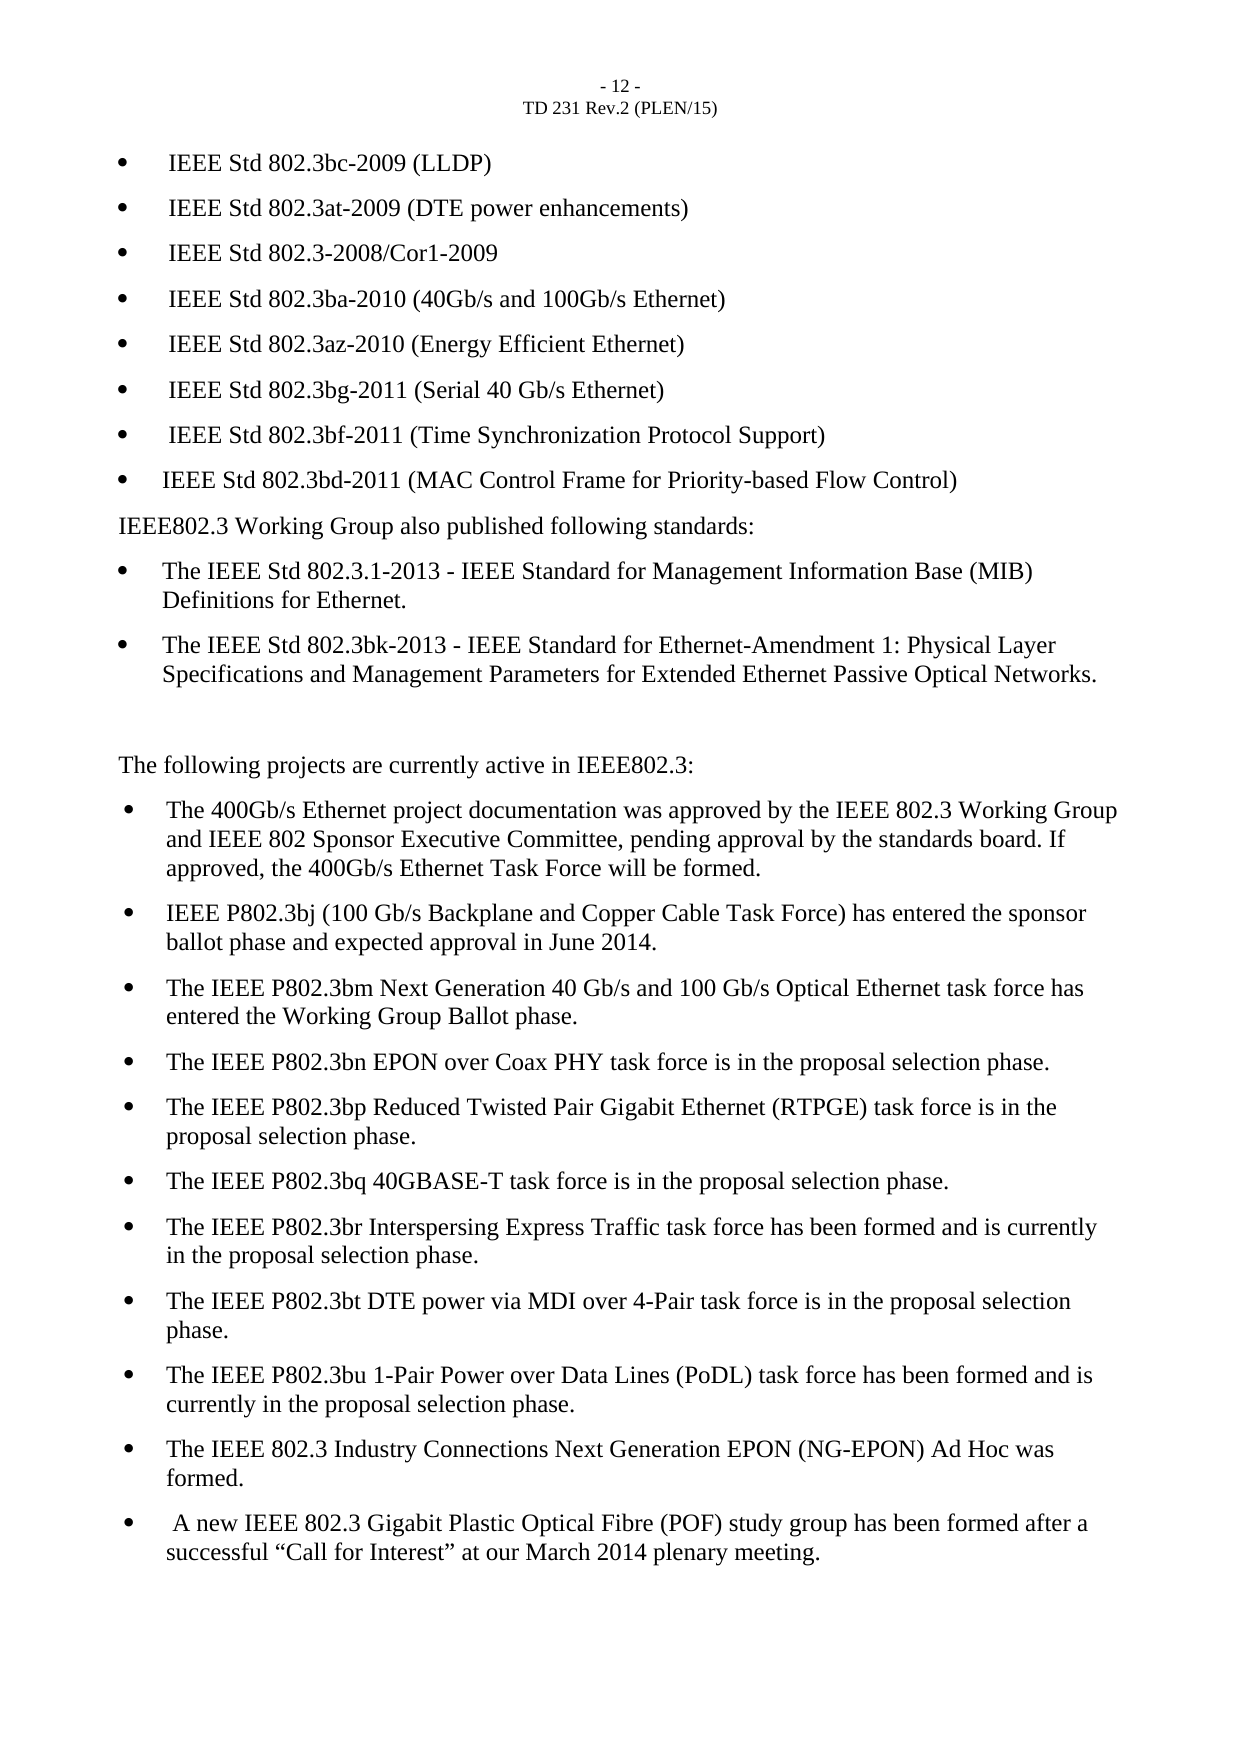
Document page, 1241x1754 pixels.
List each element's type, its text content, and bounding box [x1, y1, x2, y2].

list IEEE Std 802.3bd-2011 (MAC Control Frame for Priority-based Flow Control) [118, 466, 1122, 494]
list IEEE Std 802.3-2008/Cor1-2009 [118, 238, 1122, 267]
list IEEE Std 802.3ba-2010 (40Gb/s and 100Gb/s Ethernet) [118, 284, 1122, 313]
list The IEEE Std 802.3.1-2013 - IEEE Standard for Management Information Base (MIB) Definitions for Ethernet. [118, 556, 1122, 614]
list The IEEE Std 802.3bk-2013 - IEEE Standard for Ethernet-Amendment 1: Physical Layer Specifications and Management Parameters for Extended Ethernet Passive Optical Networks. [118, 631, 1122, 688]
list The IEEE 802.3 Industry Connections Next Generation EPON (NG-EPON) Ad Hoc was formed. [124, 1434, 1122, 1492]
list IEEE Std 802.3at-2009 (DTE power enhancements) [118, 193, 1122, 222]
list The IEEE P802.3br Interspersing Express Traffic task force has been formed and is currently in the proposal selection phase. [124, 1212, 1122, 1269]
list IEEE Std 802.3bg-2011 (Serial 40 Gb/s Ethernet) [118, 375, 1122, 403]
list The IEEE P802.3bu 1-Pair Power over Data Lines (PoDL) task force has been formed and is currently in the proposal selection phase. [124, 1360, 1122, 1418]
list IEEE P802.3bj (100 Gb/s Backplane and Copper Cable Task Force) has entered the sponsor ballot phase and expected approval in June 2014. [124, 898, 1122, 956]
list The 400Gb/s Ethernet project documentation was approved by the IEEE 802.3 Working Group and IEEE 802 Sponsor Executive Committee, pending approval by the standards board. If approved, the 400Gb/s Ethernet Task Force will be formed. [124, 796, 1122, 882]
list IEEE Std 802.3az-2010 (Energy Efficient Ethernet) [118, 329, 1122, 358]
list IEEE Std 802.3bc-2009 (LLDP) [118, 148, 1122, 176]
text IEEE802.3 Working Group also published following standards: [118, 511, 1122, 540]
list A new IEEE 802.3 Gigabit Plastic Optical Fibre (POF) study group has been formed after a successful “Call for Interest” at our March 2014 plenary meeting. [124, 1508, 1122, 1566]
list IEEE Std 802.3bf-2011 (Time Synchronization Protocol Support) [118, 420, 1122, 449]
list The IEEE P802.3bm Next Generation 40 Gb/s and 100 Gb/s Optical Ethernet task force has entered the Working Group Ballot phase. [124, 973, 1122, 1030]
list The IEEE P802.3bn EPON over Coax PHY task force is in the proposal selection phase. [124, 1047, 1122, 1076]
text The following projects are currently active in IEEE802.3: [118, 750, 1122, 779]
list The IEEE P802.3bp Reduced Twisted Pair Gigabit Ethernet (RTPGE) task force is in the proposal selection phase. [124, 1092, 1122, 1150]
list The IEEE P802.3bt DTE power via MDI over 4-Pair task force is in the proposal selection phase. [124, 1286, 1122, 1343]
list The IEEE P802.3bq 40GBASE-T task force is in the proposal selection phase. [124, 1166, 1122, 1195]
